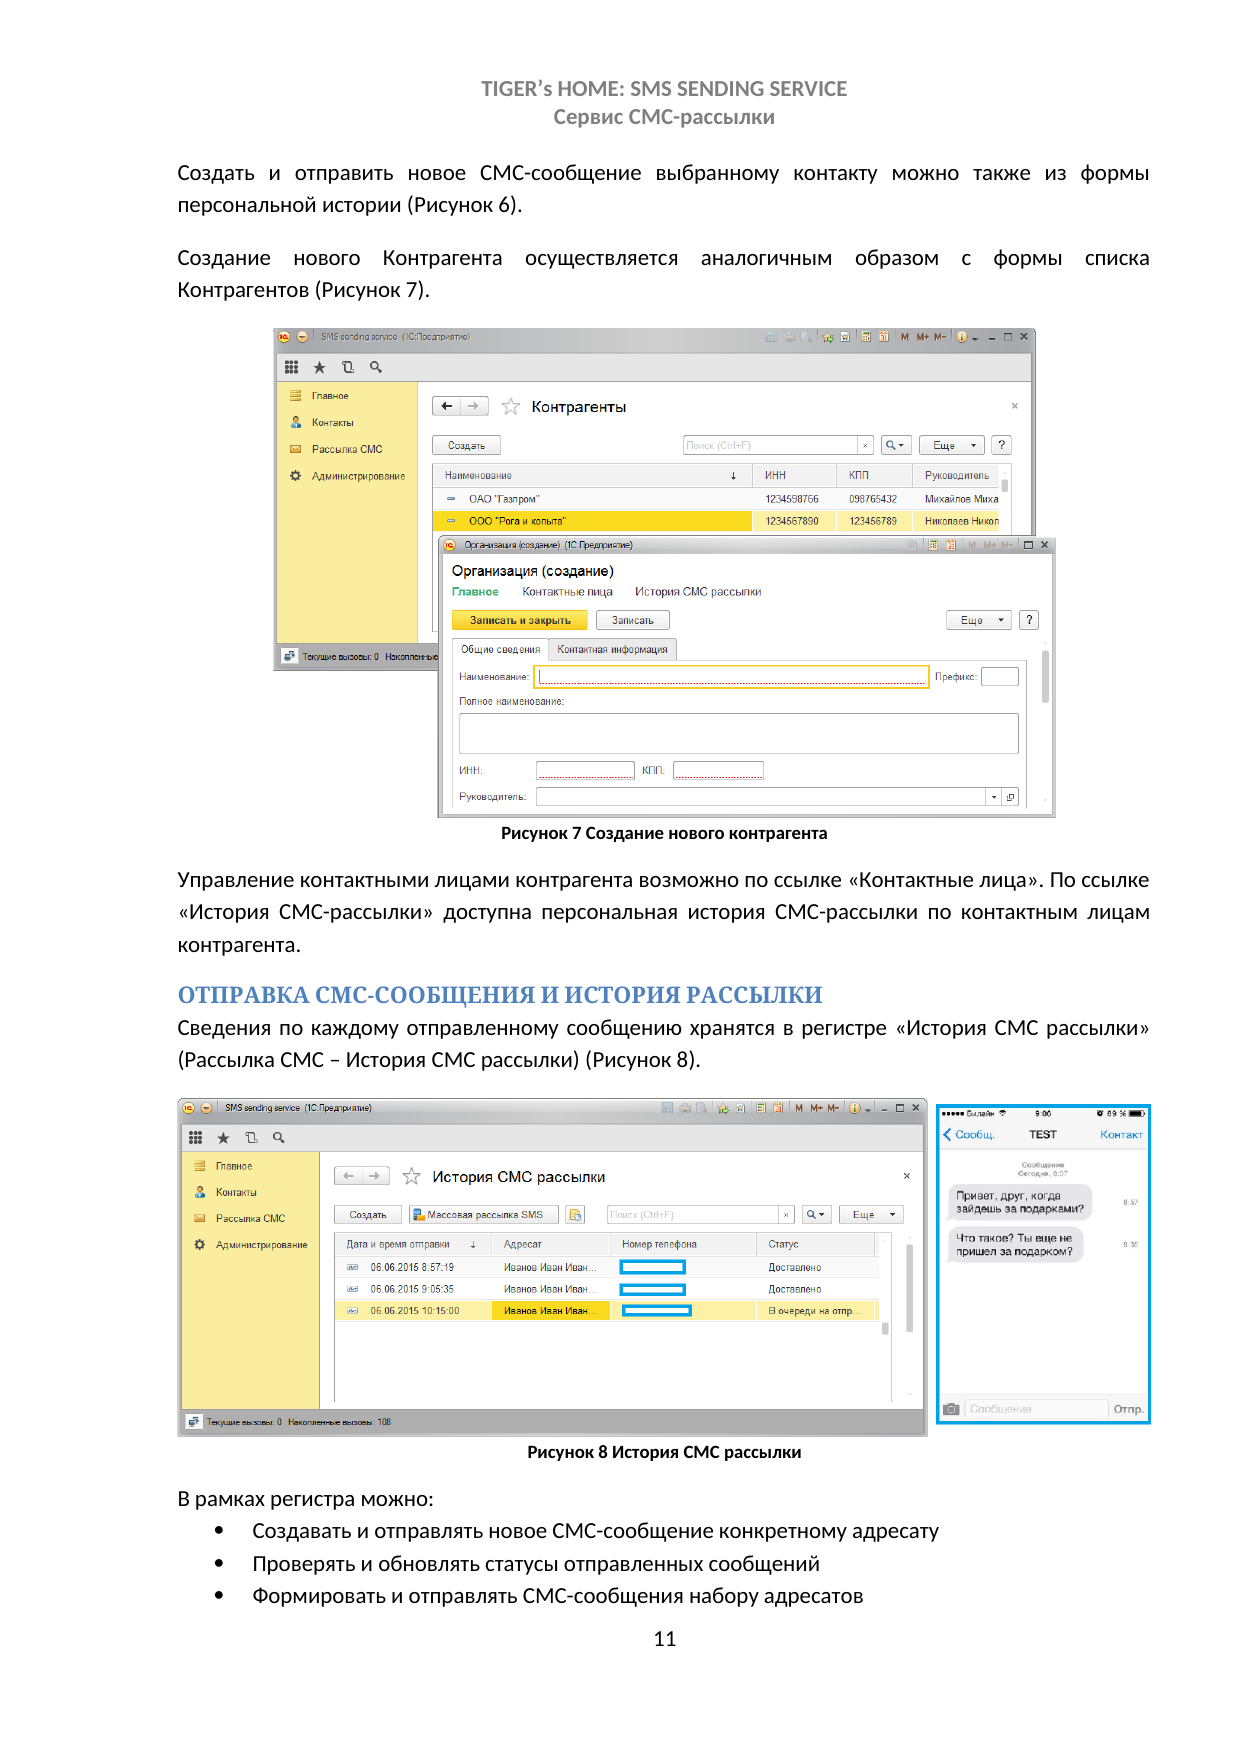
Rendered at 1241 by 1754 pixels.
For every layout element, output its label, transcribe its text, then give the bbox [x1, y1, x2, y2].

picture [273, 328, 1056, 818]
picture [940, 1109, 1147, 1420]
list Создавать и отправлять новое СМС-сообщение конкретному адресату [215, 1516, 1152, 1544]
text Создать и отправить новое СМС-сообщение выбранному контакту можно также из формы персональной истории (Рисунок 6). [177, 158, 1152, 218]
subtitle ОТПРАВКА СМС-СООБЩЕНИЯ И ИСТОРИЯ РАССЫЛКИ [177, 983, 1152, 1009]
list Формировать и отправлять СМС-сообщения набору адресатов [215, 1581, 1152, 1609]
text В рамках регистра можно: [177, 1484, 1152, 1512]
text Создание нового Контрагента осуществляется аналогичным образом с формы списка Контрагентов (Рисунок 7). [177, 243, 1152, 303]
text Сведения по каждому отправленному сообщению хранятся в регистре «История СМС рассылки» (Рассылка СМС – История СМС рассылки) (Рисунок 8). [177, 1013, 1152, 1073]
list Проверять и обновлять статусы отправленных сообщений [215, 1549, 1152, 1577]
text Рисунок 8 История СМС рассылки [177, 1441, 1152, 1463]
text Рисунок 7 Создание нового контрагента [177, 822, 1152, 844]
picture [177, 1098, 1152, 1437]
text Управление контактными лицами контрагента возможно по ссылке «Контактные лица». По ссылке «История СМС-рассылки» доступна персональная история СМС-рассылки по контактным лицам контрагента. [177, 865, 1152, 958]
